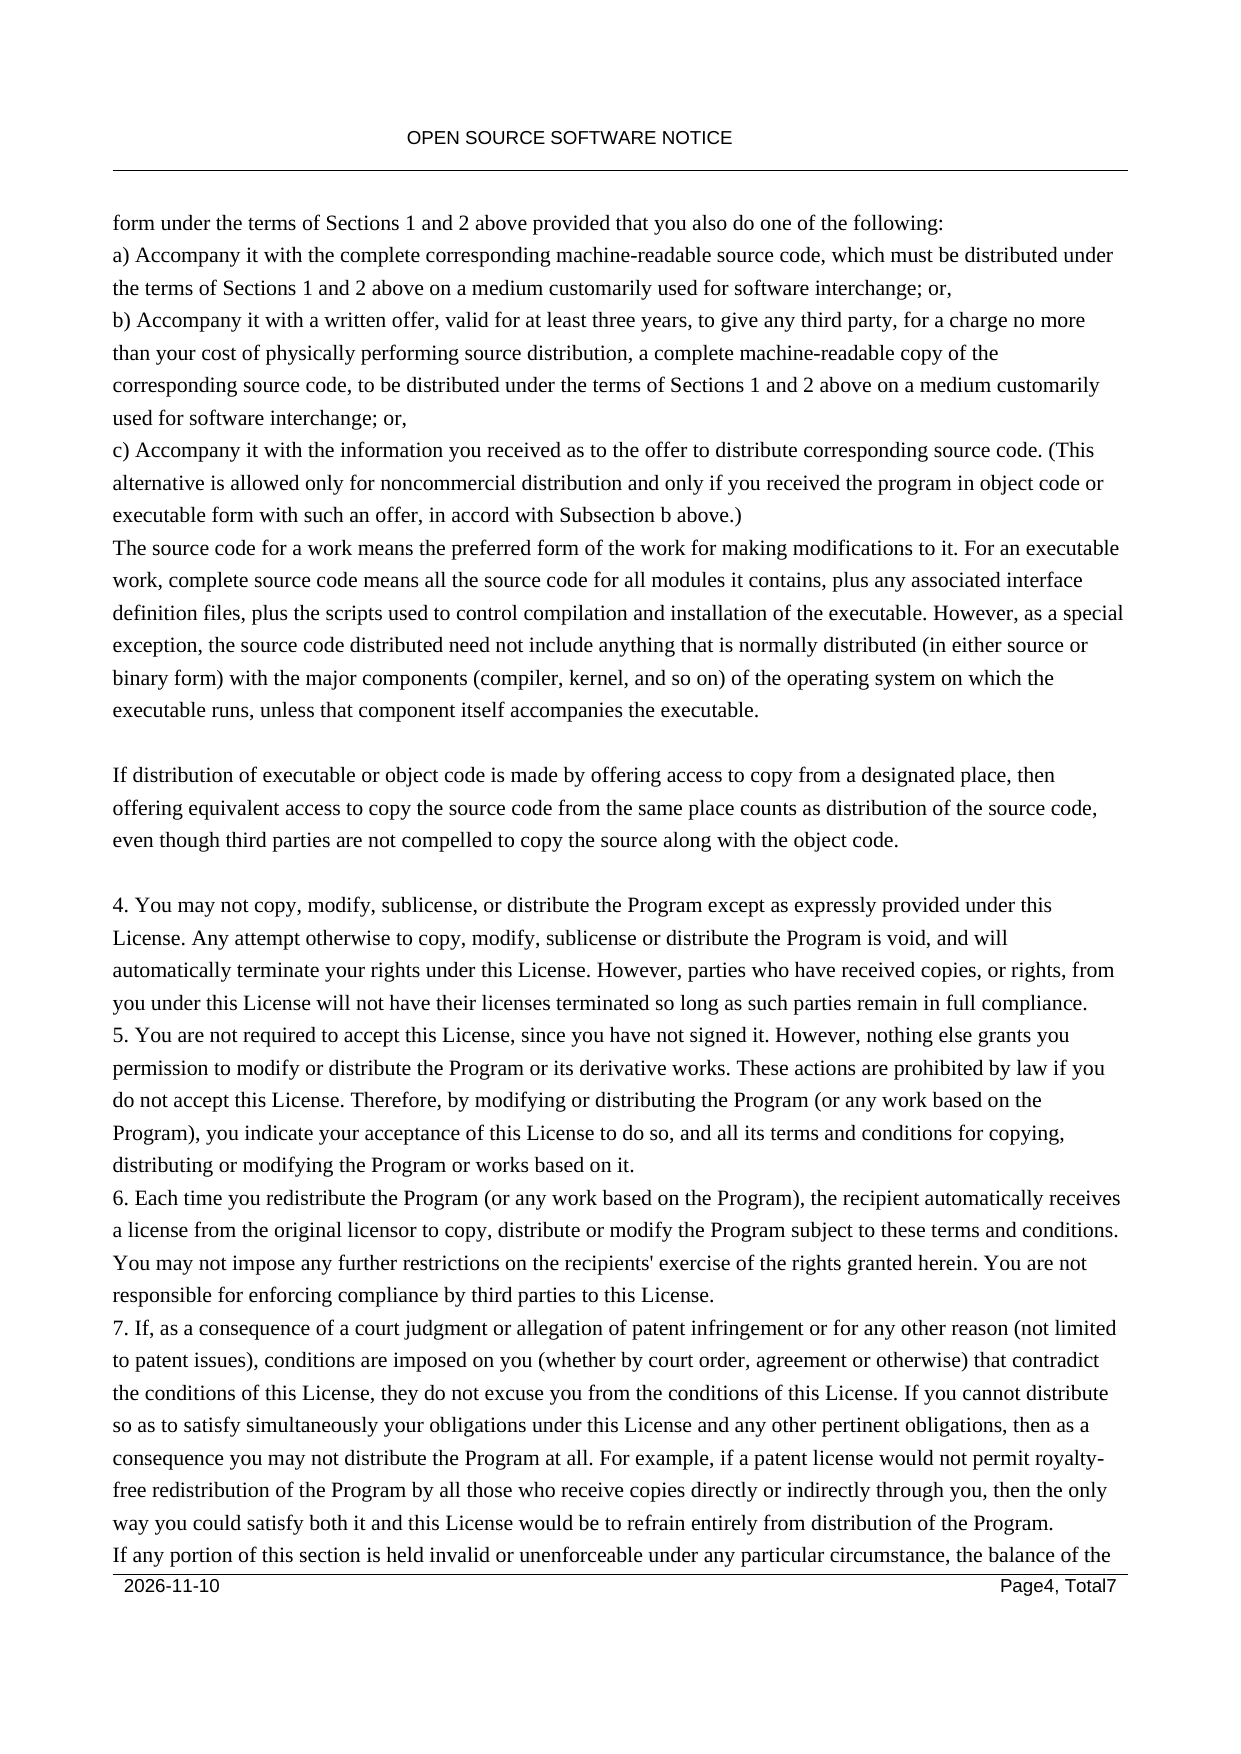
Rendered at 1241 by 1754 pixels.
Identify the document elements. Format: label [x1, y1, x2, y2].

text [112, 206, 1128, 1571]
